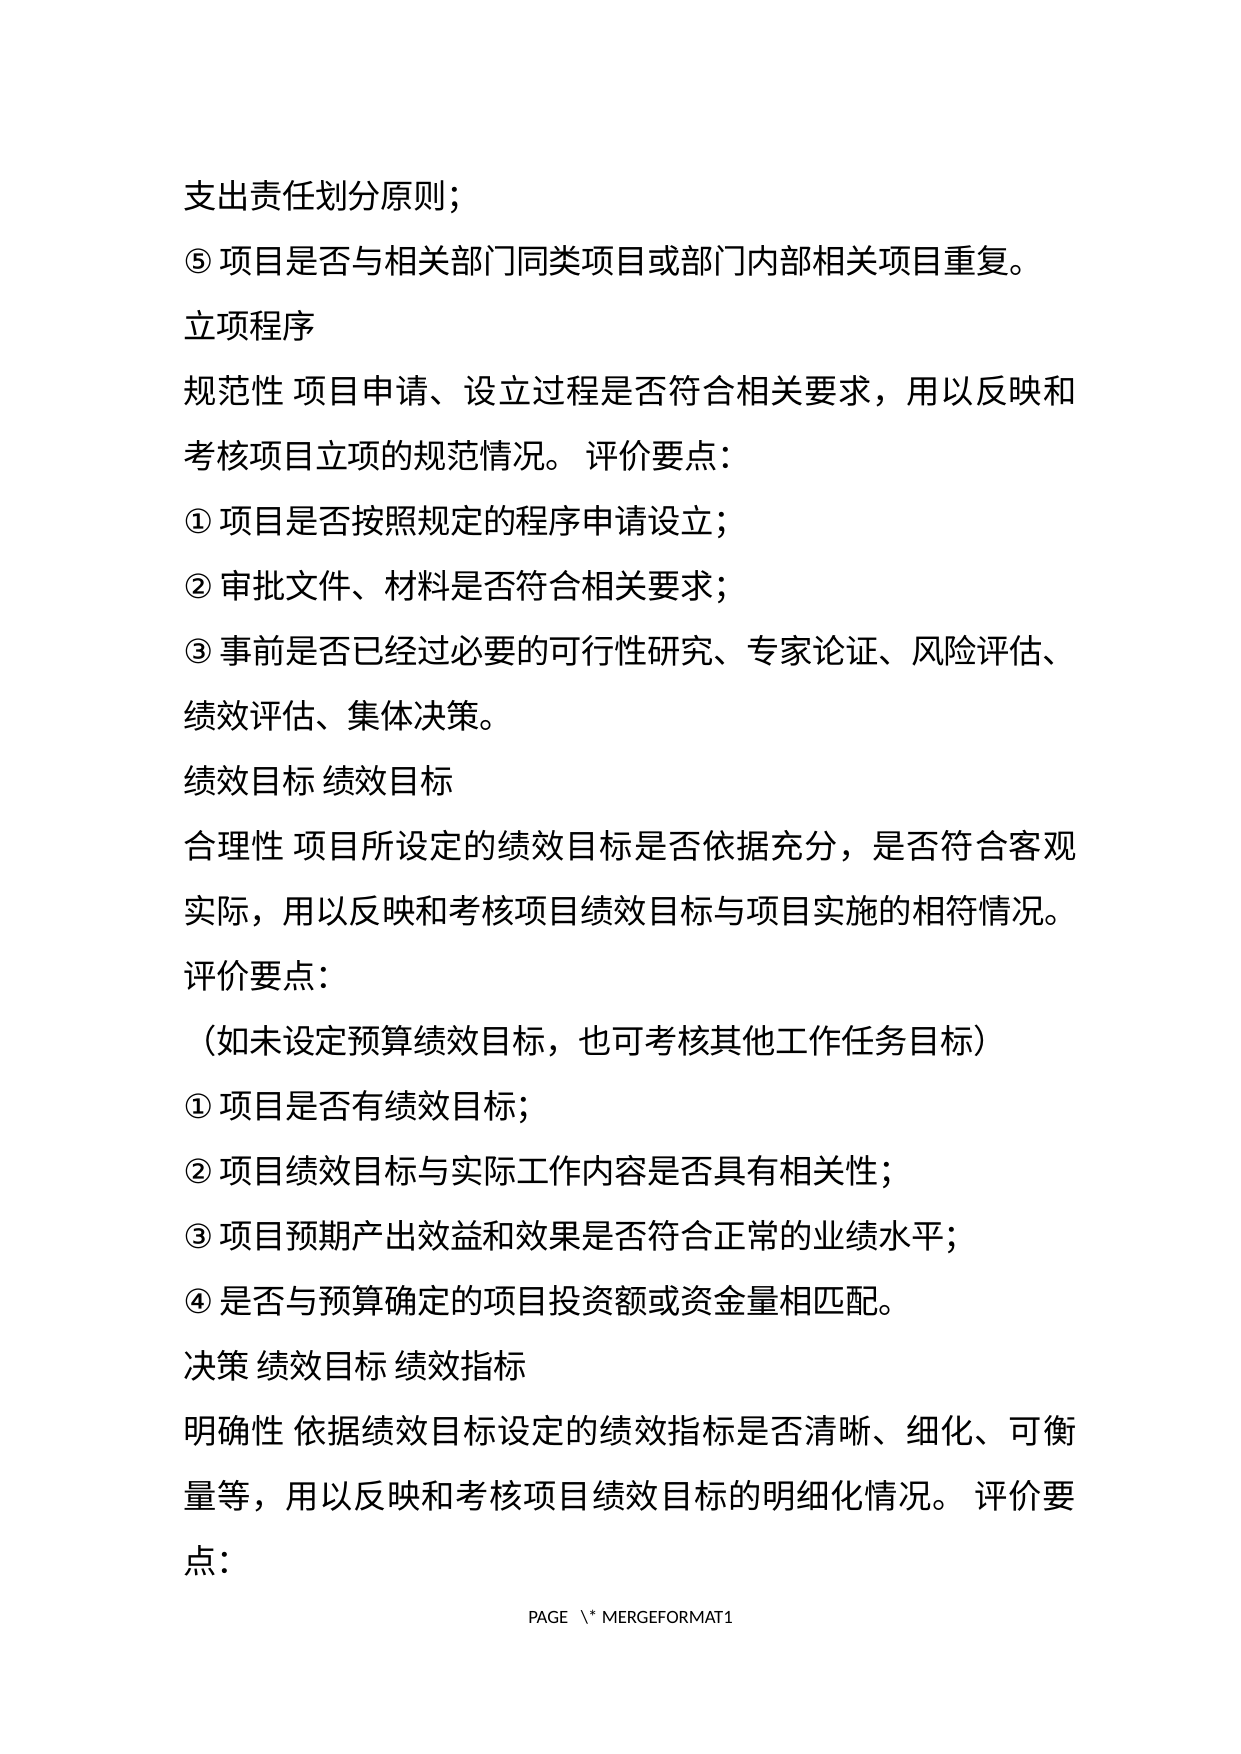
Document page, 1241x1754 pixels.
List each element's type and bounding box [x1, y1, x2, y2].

text [183, 162, 1078, 1592]
